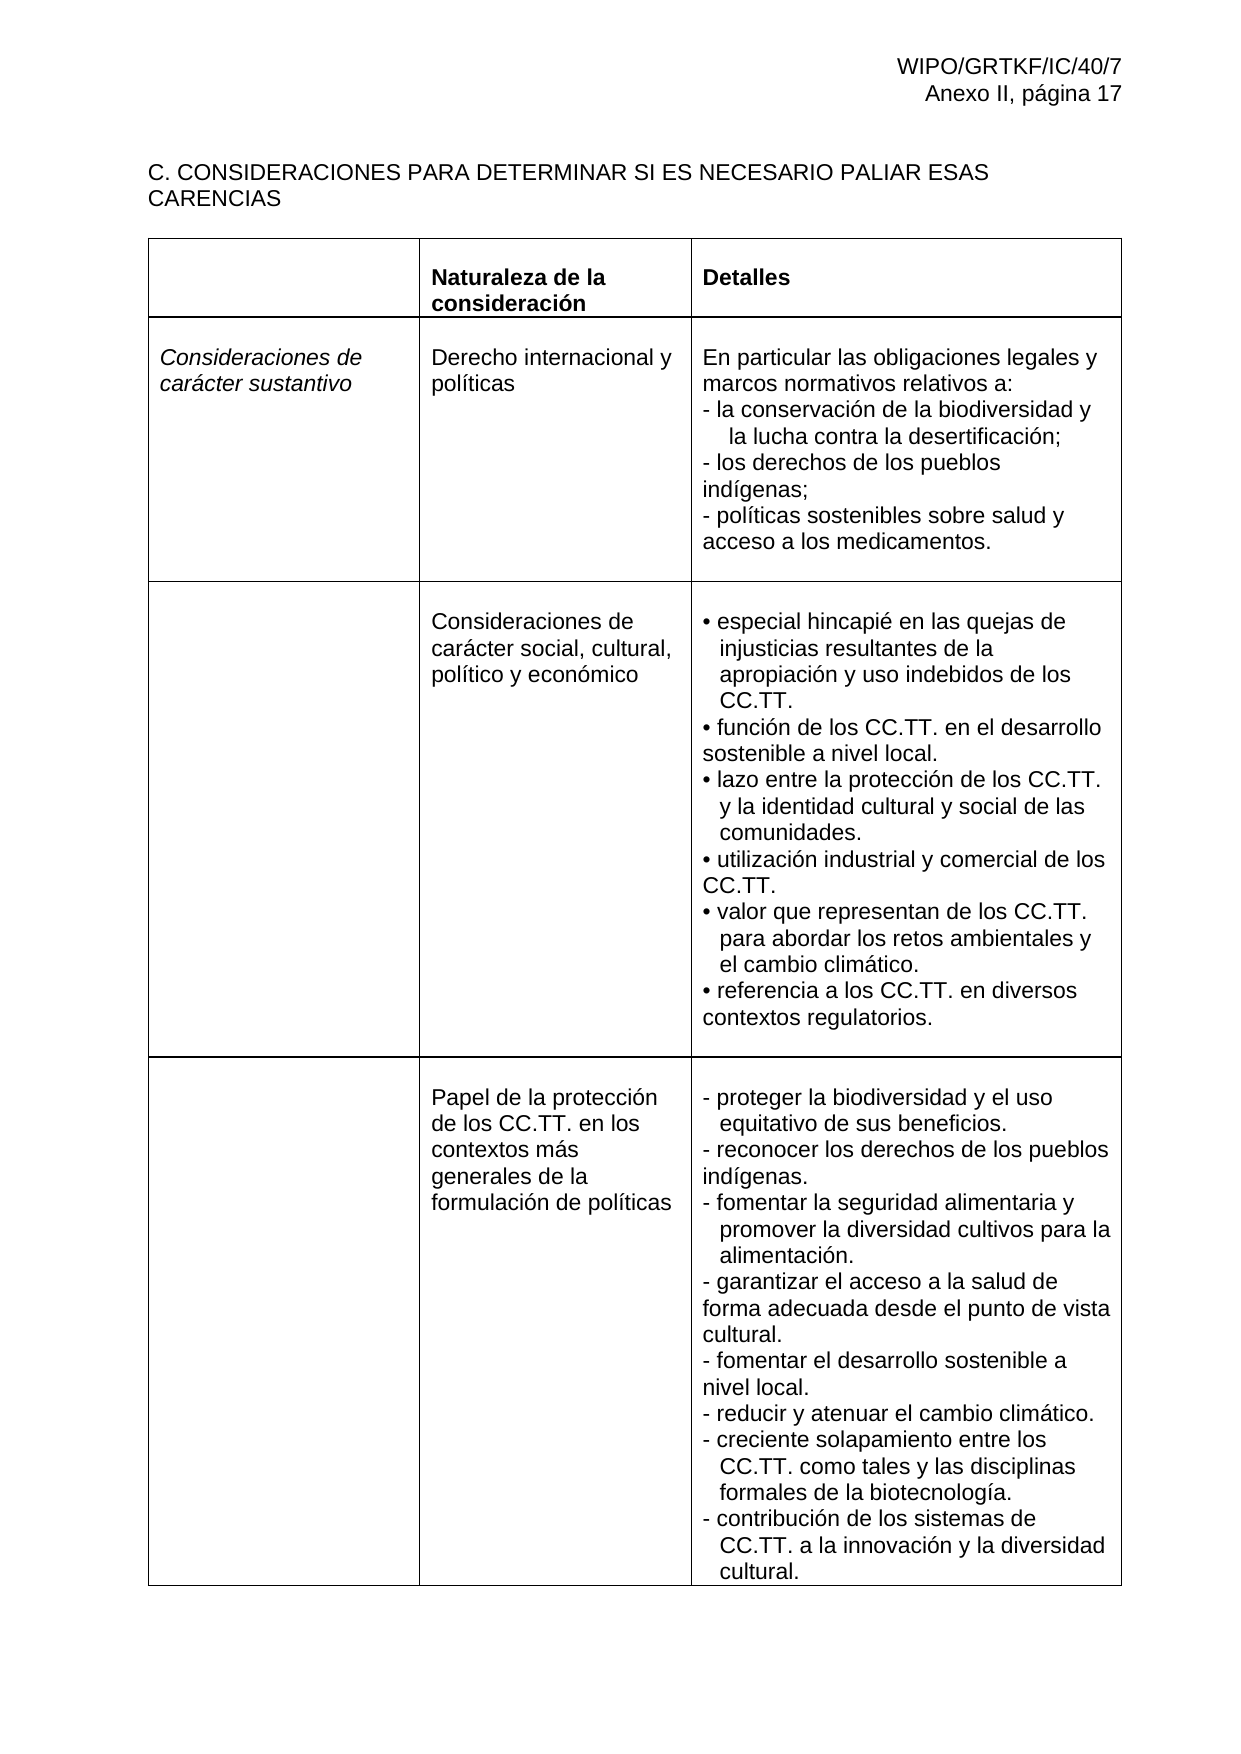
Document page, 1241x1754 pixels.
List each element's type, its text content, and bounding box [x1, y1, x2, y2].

table_header Detalles [692, 239, 1121, 316]
table_cell [149, 1058, 419, 1584]
table_cell En particular las obligaciones legales y marcos normativos relativos a: - la conservación de la biodiversidad y la lucha contra la desertificación; - los derechos de los pueblos indígenas; - políticas sostenibles sobre salud y acceso a los medicamentos. [692, 318, 1121, 581]
text C. CONSIDERACIONES PARA DETERMINAR SI ES NECESARIO PALIAR ESAS CARENCIAS [148, 158, 1122, 211]
table_cell - proteger la biodiversidad y el uso equitativo de sus beneficios. - reconocer los derechos de los pueblos indígenas. - fomentar la seguridad alimentaria y promover la diversidad cultivos para la alimentación. - garantizar el acceso a la salud de forma adecuada desde el punto de vista cultural. - fomentar el desarrollo sostenible a nivel local. - reducir y atenuar el cambio climático. - creciente solapamiento entre los CC.TT. como tales y las disciplinas formales de la biotecnología. - contribución de los sistemas de CC.TT. a la innovación y la diversidad cultural. [692, 1058, 1121, 1584]
table_cell Derecho internacional y políticas [420, 318, 691, 581]
table_cell Consideraciones de carácter sustantivo [149, 318, 419, 581]
table_cell Papel de la protección de los CC.TT. en los contextos más generales de la formulación de políticas [420, 1058, 691, 1584]
table_cell Consideraciones de carácter social, cultural, político y económico [420, 582, 691, 1056]
table_cell [149, 582, 419, 1056]
table_header Naturaleza de la consideración [420, 239, 691, 316]
table_cell • especial hincapié en las quejas de injusticias resultantes de la apropiación y uso indebidos de los CC.TT. • función de los CC.TT. en el desarrollo sostenible a nivel local. • lazo entre la protección de los CC.TT. y la identidad cultural y social de las comunidades. • utilización industrial y comercial de los CC.TT. • valor que representan de los CC.TT. para abordar los retos ambientales y el cambio climático. • referencia a los CC.TT. en diversos contextos regulatorios. [692, 582, 1121, 1056]
table_header [149, 239, 419, 316]
